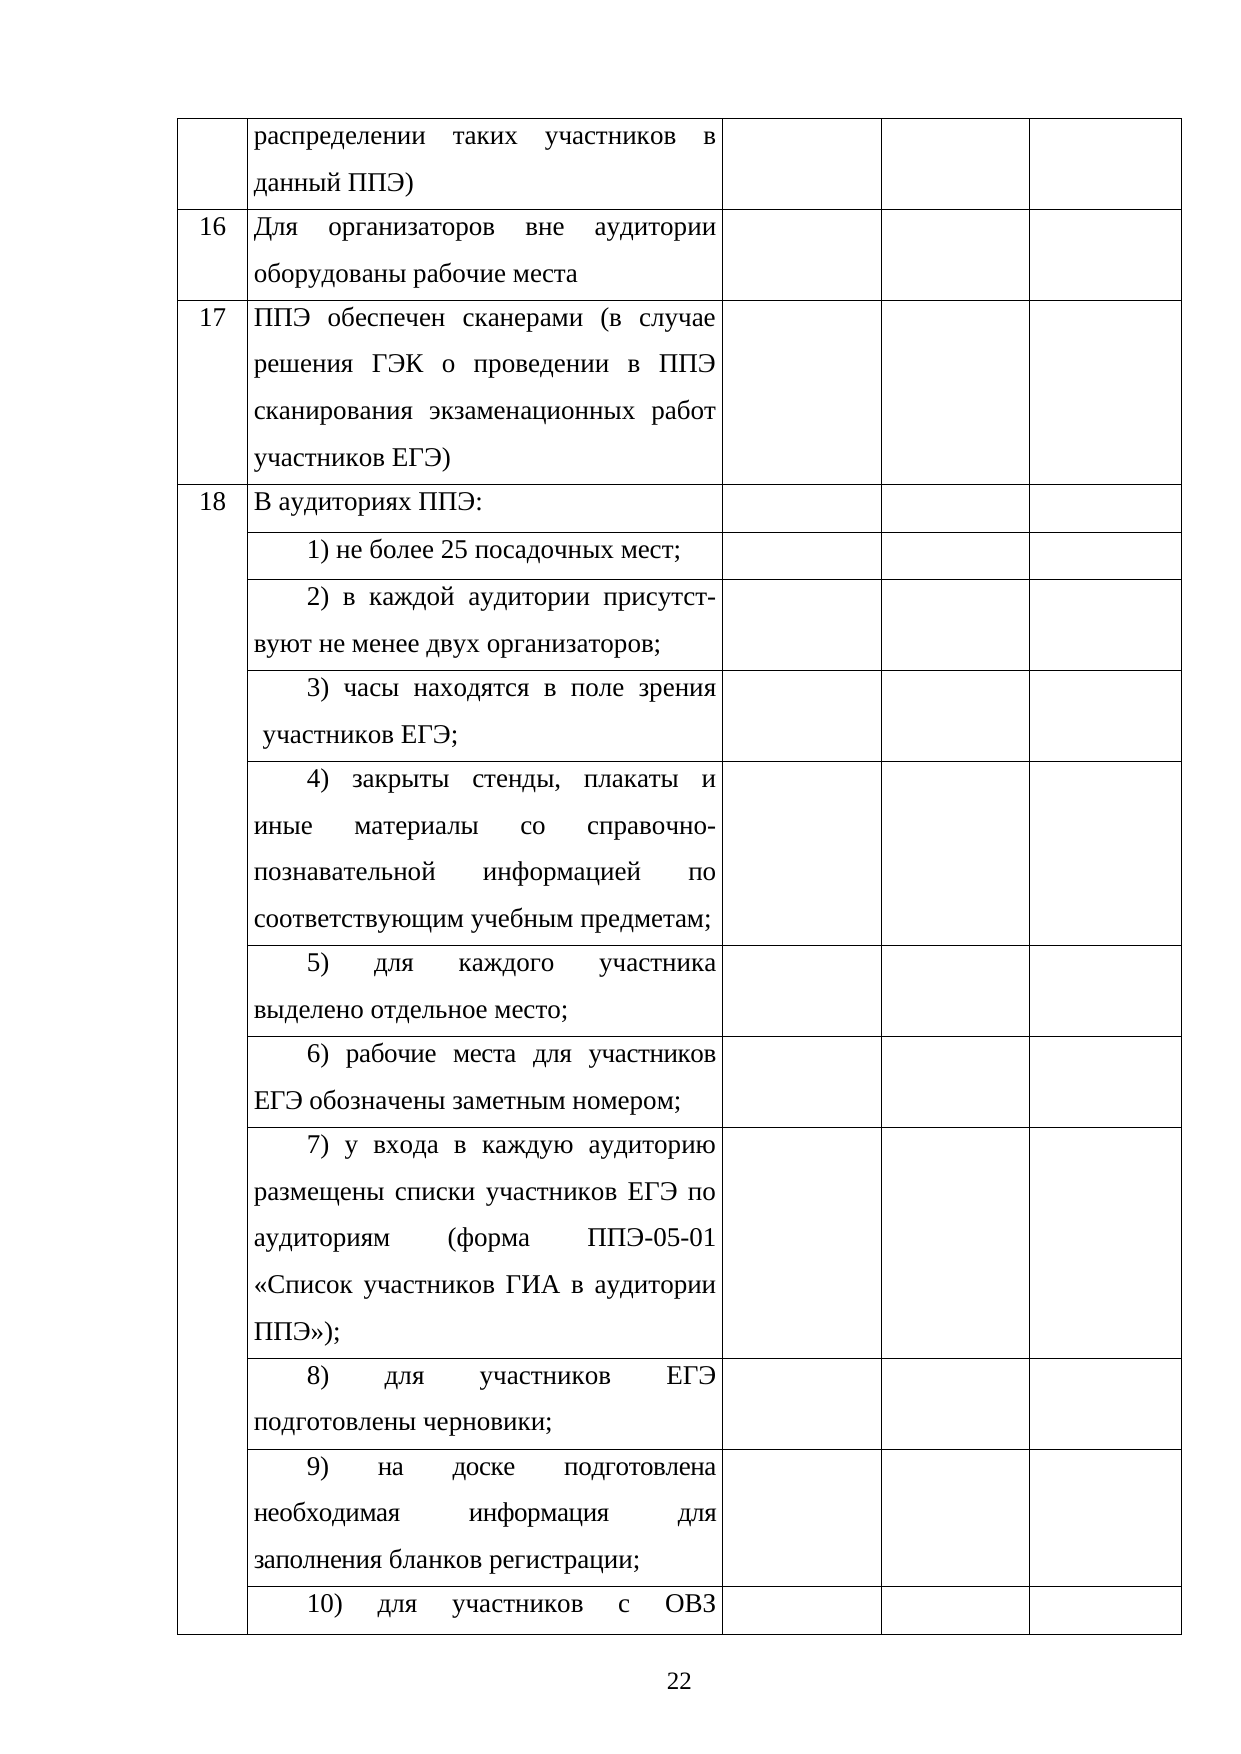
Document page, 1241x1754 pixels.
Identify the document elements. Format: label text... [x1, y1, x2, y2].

table_cell 15 [178, 119, 247, 209]
table_cell [882, 1037, 1029, 1127]
table_cell [1030, 210, 1181, 300]
table_cell В аудиториях ППЭ: [248, 485, 722, 532]
table_cell [723, 301, 881, 484]
table_cell [882, 1359, 1029, 1448]
table_cell 4) закрыты стенды, плакаты и иные материалы со справочно-познавательной информацией по соответствующим учебным предметам; [248, 762, 722, 945]
table_cell 5) для каждого участника выделено отдельное место; [248, 946, 722, 1036]
table_cell [882, 946, 1029, 1036]
table_cell [882, 580, 1029, 670]
table_cell [882, 1587, 1029, 1634]
table_cell [1030, 1037, 1181, 1127]
table_cell [1030, 301, 1181, 484]
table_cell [248, 119, 722, 209]
table_cell [882, 119, 1029, 209]
table_cell [723, 580, 881, 670]
table_cell [723, 1037, 881, 1127]
table_cell [1030, 762, 1181, 945]
table_cell 16 [178, 210, 247, 300]
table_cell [248, 1587, 722, 1634]
table_cell [723, 1587, 881, 1634]
table_cell [882, 762, 1029, 945]
table_cell 18 [178, 485, 247, 1634]
table_cell [723, 210, 881, 300]
table_cell Для организаторов вне аудитории оборудованы рабочие места [248, 210, 722, 300]
table_cell 8) для участников ЕГЭ подготовлены черновики; [248, 1359, 722, 1448]
table_cell [1030, 1587, 1181, 1634]
table_cell [882, 1128, 1029, 1358]
table_cell [882, 671, 1029, 761]
table_cell [882, 301, 1029, 484]
table_cell [882, 210, 1029, 300]
table_cell [723, 119, 881, 209]
table_cell 1) не более 25 посадочных мест; [248, 533, 722, 579]
table_cell [1030, 1128, 1181, 1358]
table_cell 2) в каждой аудитории присутст-вуют не менее двух организаторов; [248, 580, 722, 670]
table_cell [1030, 119, 1181, 209]
table_cell [1030, 580, 1181, 670]
table_cell 6) рабочие места для участников ЕГЭ обозначены заметным номером; [248, 1037, 722, 1127]
table_cell [723, 1128, 881, 1358]
table_cell [882, 1450, 1029, 1586]
table_cell ППЭ обеспечен сканерами (в случае решения ГЭК о проведении в ППЭ сканирования экзаменационных работ участников ЕГЭ) [248, 301, 722, 484]
table_cell 17 [178, 301, 247, 484]
table_cell 3) часы находятся в поле зрения участников ЕГЭ; [248, 671, 722, 761]
table_cell [1030, 533, 1181, 579]
table_cell 9) на доске подготовлена необходимая информация для заполнения бланков регистрации; [248, 1450, 722, 1586]
table_cell [723, 1450, 881, 1586]
table_cell [1030, 1450, 1181, 1586]
table_cell [723, 1359, 881, 1448]
table_cell [882, 485, 1029, 532]
table_cell [1030, 485, 1181, 532]
table_cell [723, 671, 881, 761]
table_cell [723, 946, 881, 1036]
table_cell [1030, 1359, 1181, 1448]
table_cell 7) у входа в каждую аудиторию размещены списки участников ЕГЭ по аудиториям (форма ППЭ-05-01 «Список участников ГИА в аудитории ППЭ»); [248, 1128, 722, 1358]
table_cell [1030, 946, 1181, 1036]
table_cell [723, 485, 881, 532]
table_cell [723, 533, 881, 579]
table_cell [1030, 671, 1181, 761]
table_cell [882, 533, 1029, 579]
table_cell [723, 762, 881, 945]
